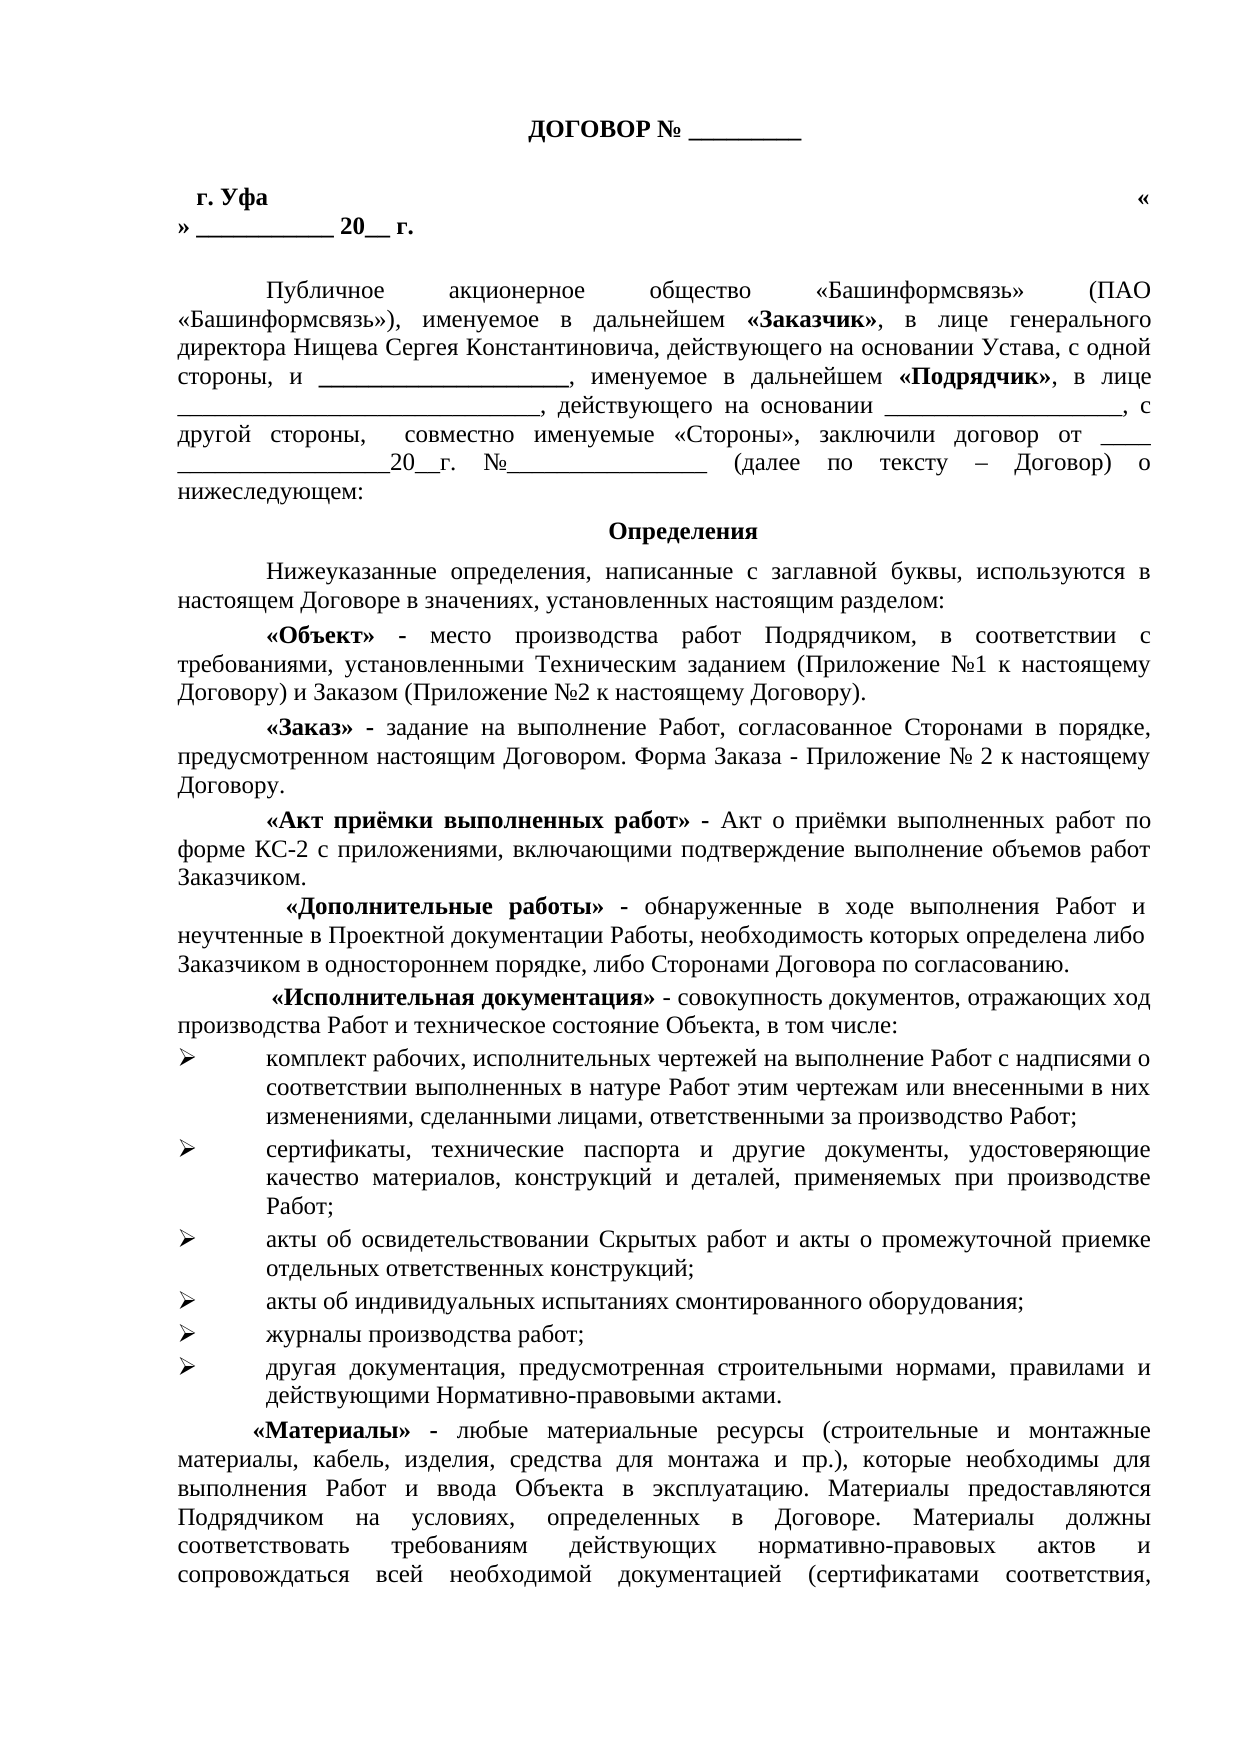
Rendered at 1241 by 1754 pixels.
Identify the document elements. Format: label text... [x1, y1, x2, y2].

list акты об освидетельствовании Скрытых работ и акты о промежуточной приемке отдельных ответственных конструкций; [177, 1224, 1152, 1282]
text «Исполнительная документация» - совокупность документов, отражающих ход производства Работ и техническое состояние Объекта, в том числе: [177, 982, 1152, 1039]
list журналы производства работ; [177, 1319, 1152, 1347]
text Нижеуказанные определения, написанные с заглавной буквы, используются в настоящем Договоре в значениях, установленных настоящим разделом: [177, 556, 1152, 614]
text «Заказ» - задание на выполнение Работ, согласованное Сторонами в порядке, предусмотренном настоящим Договором. Форма Заказа - Приложение № 2 к настоящему Договору. [177, 712, 1152, 799]
text Определения [215, 516, 1152, 545]
list другая документация, предусмотренная строительными нормами, правилами и действующими Нормативно-правовыми актами. [177, 1352, 1152, 1409]
text «Дополнительные работы» - обнаруженные в ходе выполнения Работ и неучтенные в Проектной документации Работы, необходимость которых определена либо Заказчиком в одностороннем порядке, либо Сторонами Договора по согласованию. [177, 891, 1146, 977]
text ДОГОВОР № _________ [177, 114, 1152, 142]
text г. Уфа « » ___________ 20__ г. [177, 182, 1152, 240]
list акты об индивидуальных испытаниях смонтированного оборудования; [177, 1286, 1152, 1314]
text «Объект» - место производства работ Подрядчиком, в соответствии с требованиями, установленными Техническим заданием (Приложение №1 к настоящему Договору) и Заказом (Приложение №2 к настоящему Договору). [177, 620, 1152, 706]
text «Акт приёмки выполненных работ» - Акт о приёмки выполненных работ по форме КС-2 с приложениями, включающими подтверждение выполнение объемов работ Заказчиком. [177, 805, 1152, 891]
text Публичное акционерное общество «Башинформсвязь» (ПАО «Башинформсвязь»), именуемое в дальнейшем «Заказчик», в лице генерального директора Нищева Сергея Константиновича, действующего на основании Устава, с одной стороны, и ____________________, именуемое в дальнейшем «Подрядчик», в лице _____________________________, действующего на основании ___________________, с другой стороны, совместно именуемые «Стороны», заключили договор от ____ _________________20__г. №________________ (далее по тексту – Договор) о нижеследующем: [177, 275, 1152, 505]
list сертификаты, технические паспорта и другие документы, удостоверяющие качество материалов, конструкций и деталей, применяемых при производстве Работ; [177, 1134, 1152, 1220]
list комплект рабочих, исполнительных чертежей на выполнение Работ с надписями о соответствии выполненных в натуре Работ этим чертежам или внесенными в них изменениями, сделанными лицами, ответственными за производство Работ; [177, 1043, 1152, 1129]
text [177, 1415, 1152, 1588]
